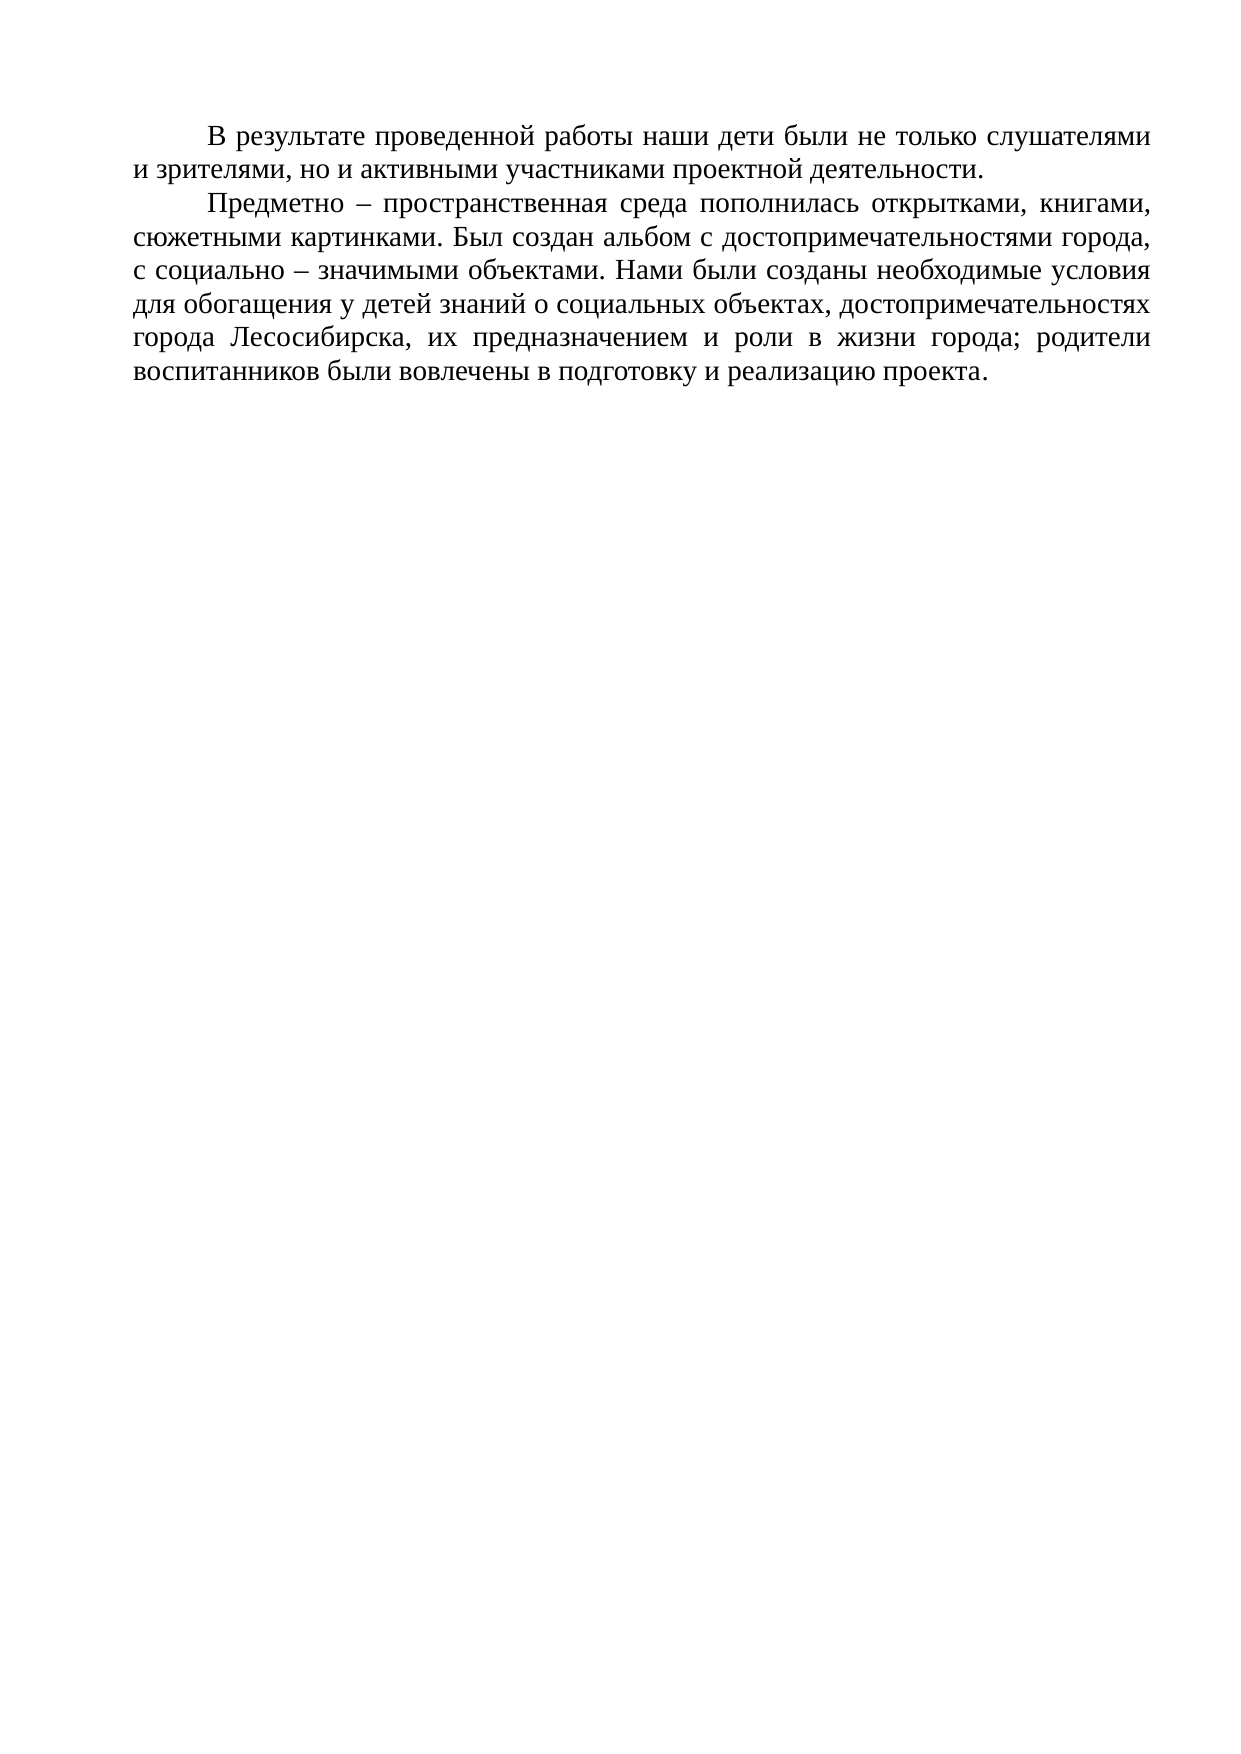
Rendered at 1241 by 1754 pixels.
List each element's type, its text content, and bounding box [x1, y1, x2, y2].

text Предметно – пространственная среда пополнилась открытками, книгами, сюжетными картинками. Был создан альбом с достопримечательностями города, с социально – значимыми объектами. Нами были созданы необходимые условия для обогащения у детей знаний о социальных объектах, достопримечательностях города Лесосибирска, их предназначением и роли в жизни города; родители воспитанников были вовлечены в подготовку и реализацию проекта. [133, 185, 1152, 386]
text В результате проведенной работы наши дети были не только слушателями и зрителями, но и активными участниками проектной деятельности. [133, 118, 1152, 185]
